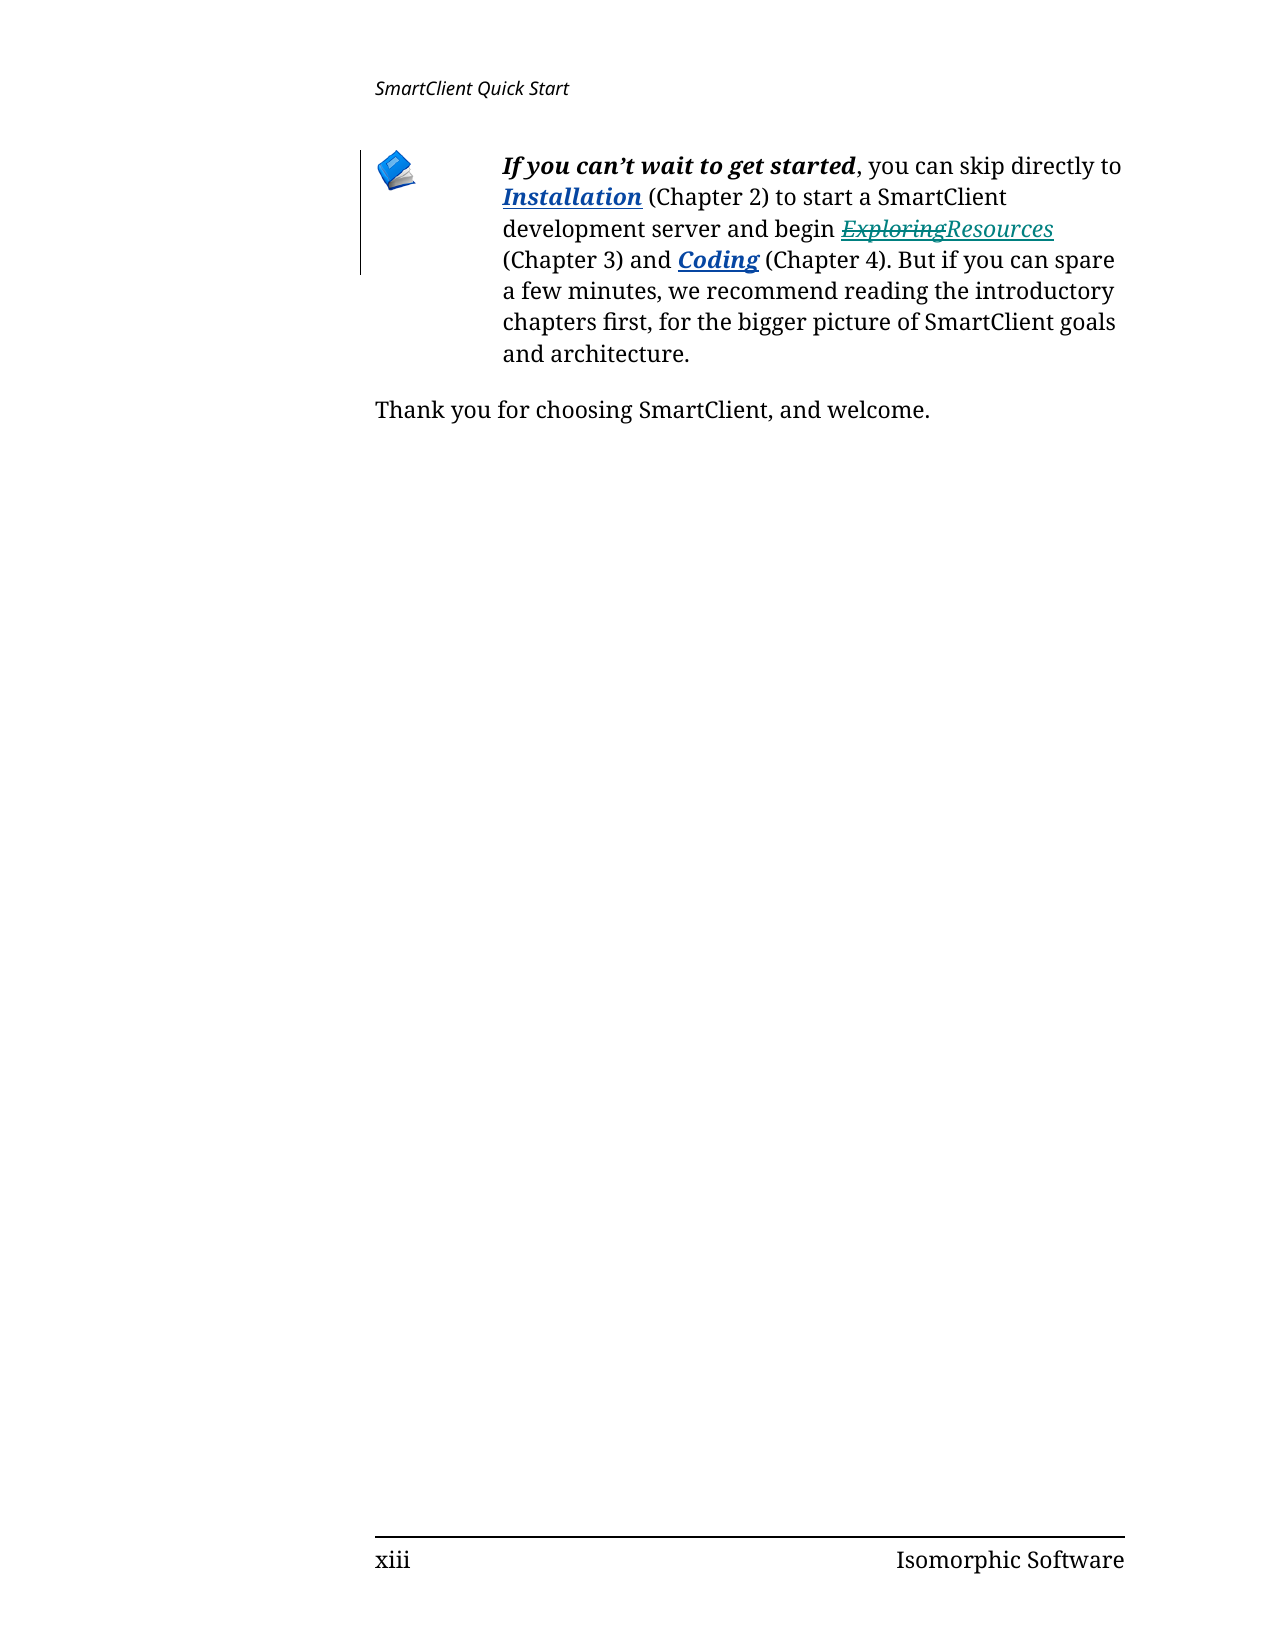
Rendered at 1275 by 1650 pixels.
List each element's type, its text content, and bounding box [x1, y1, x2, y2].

text If you can’t wait to get started, you can skip directly to Installation (Chapter 2) to start a SmartClient development server and begin (Chapter 3) and Coding (Chapter 4). But if you can spare a few minutes, we recommend reading the introductory chapters first, for the bigger picture of SmartClient goals and architecture. [502, 150, 1125, 369]
picture [375, 150, 417, 191]
text Thank you for choosing SmartClient, and welcome. [375, 394, 1125, 425]
